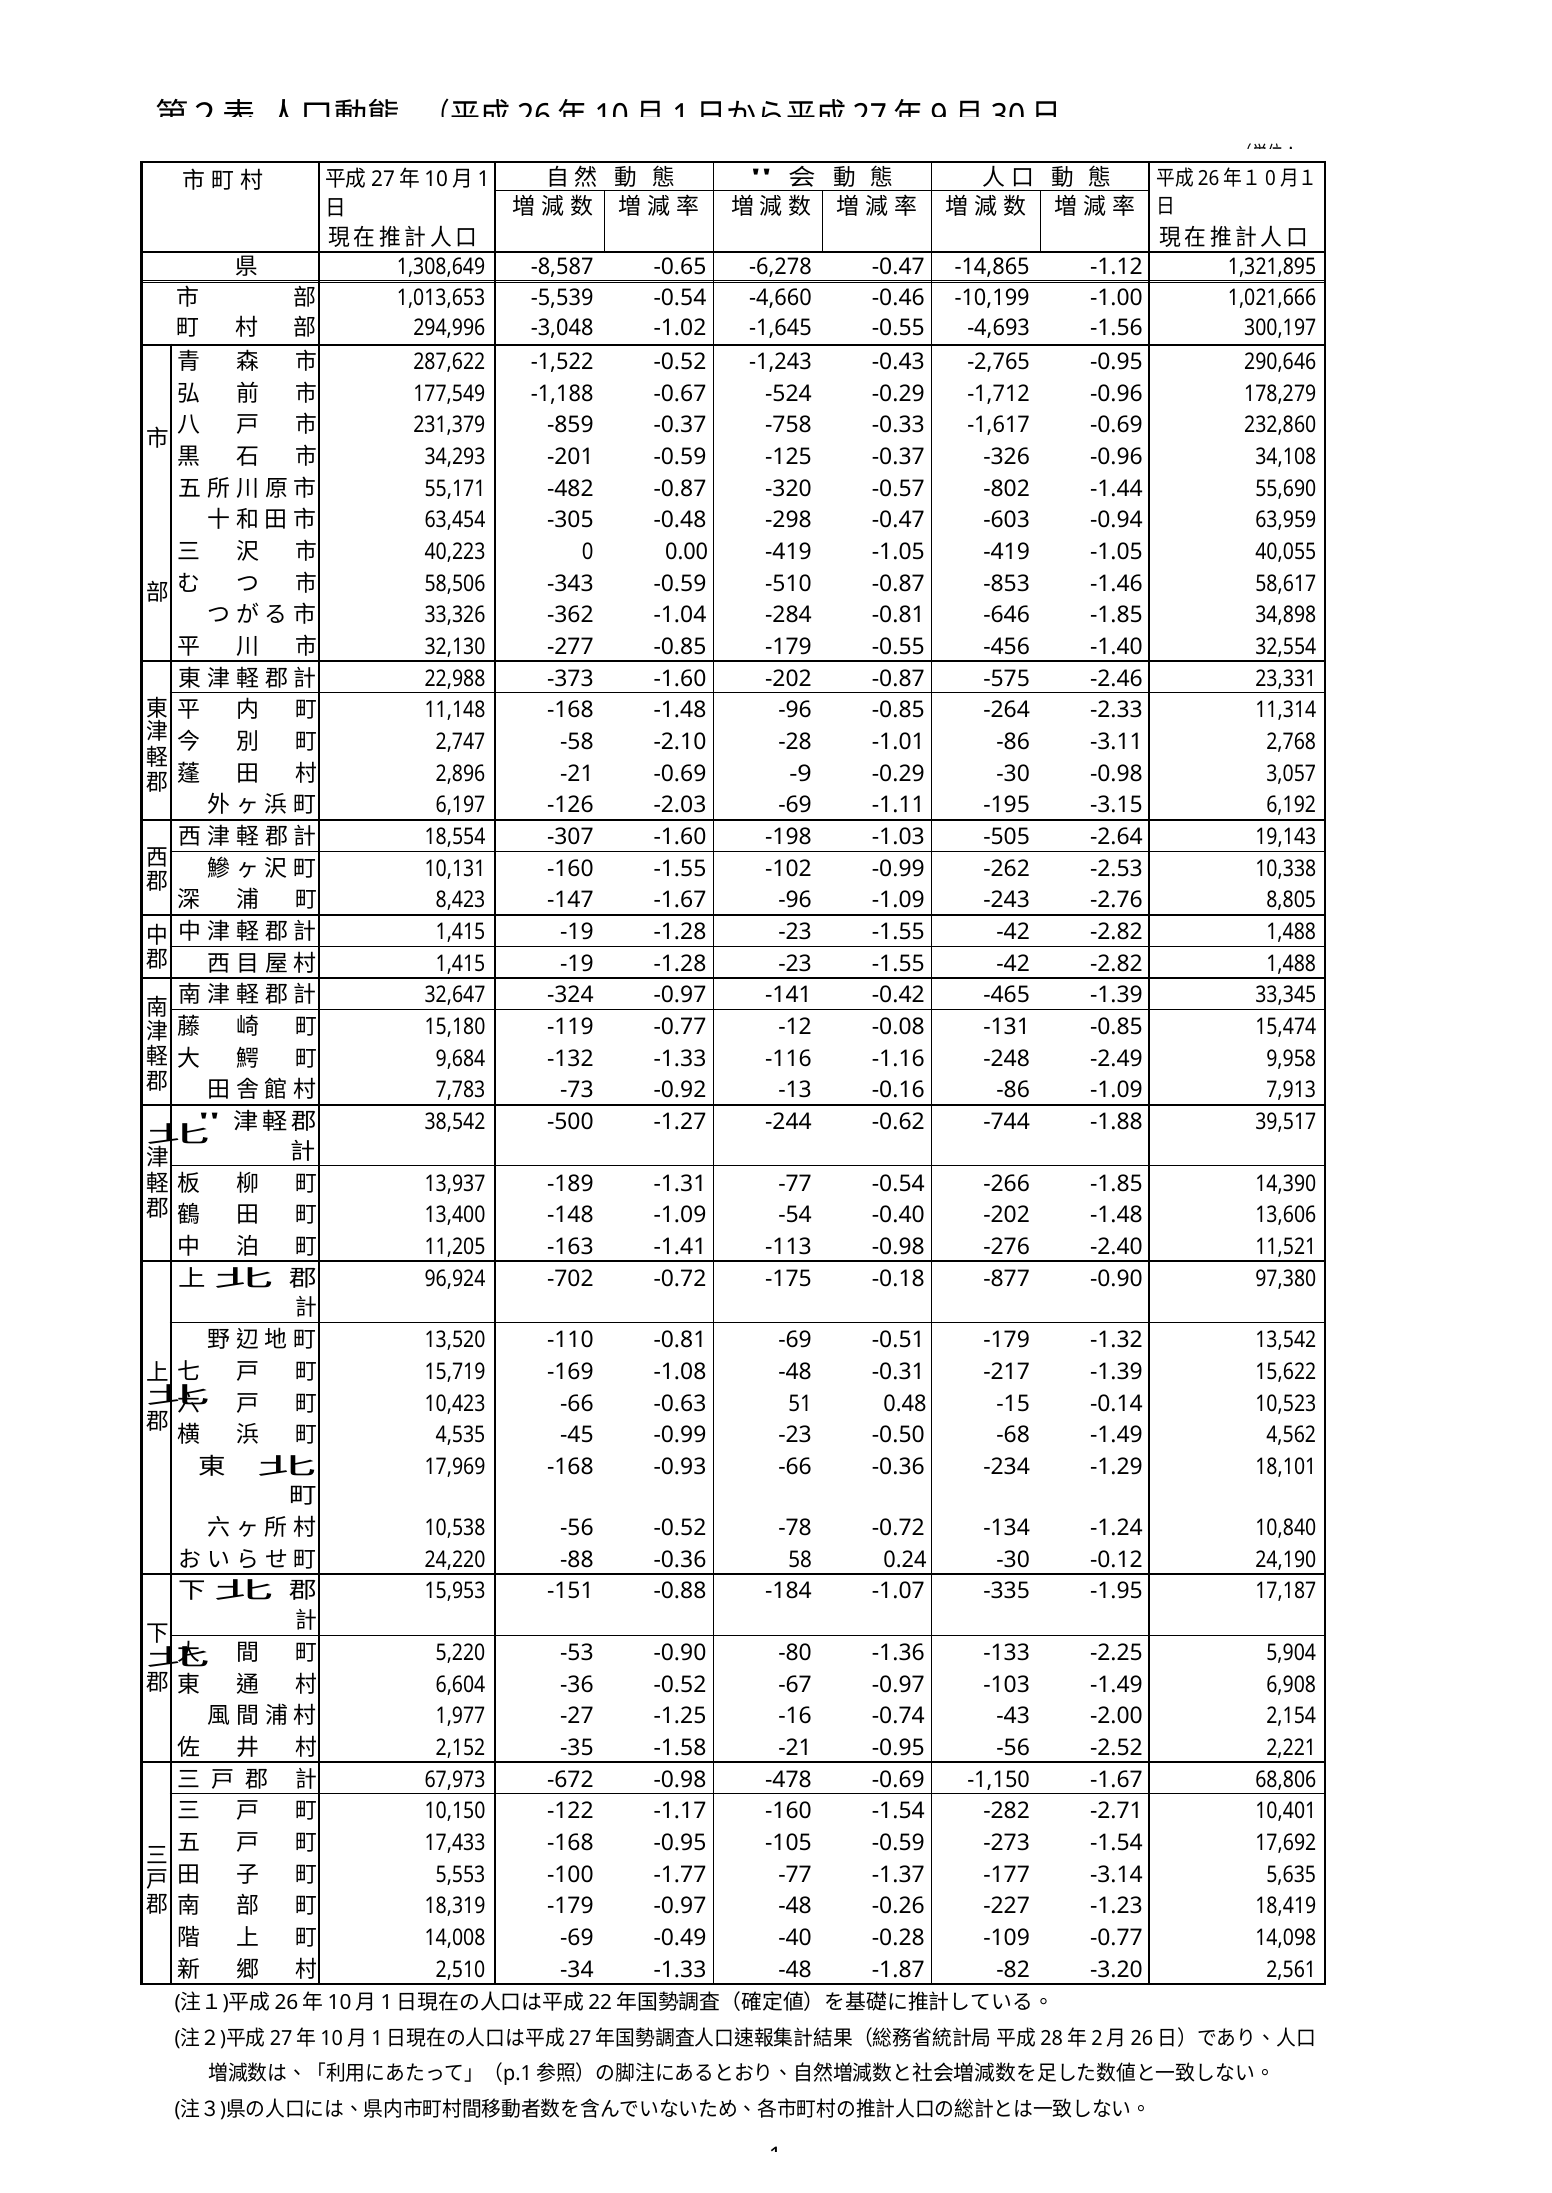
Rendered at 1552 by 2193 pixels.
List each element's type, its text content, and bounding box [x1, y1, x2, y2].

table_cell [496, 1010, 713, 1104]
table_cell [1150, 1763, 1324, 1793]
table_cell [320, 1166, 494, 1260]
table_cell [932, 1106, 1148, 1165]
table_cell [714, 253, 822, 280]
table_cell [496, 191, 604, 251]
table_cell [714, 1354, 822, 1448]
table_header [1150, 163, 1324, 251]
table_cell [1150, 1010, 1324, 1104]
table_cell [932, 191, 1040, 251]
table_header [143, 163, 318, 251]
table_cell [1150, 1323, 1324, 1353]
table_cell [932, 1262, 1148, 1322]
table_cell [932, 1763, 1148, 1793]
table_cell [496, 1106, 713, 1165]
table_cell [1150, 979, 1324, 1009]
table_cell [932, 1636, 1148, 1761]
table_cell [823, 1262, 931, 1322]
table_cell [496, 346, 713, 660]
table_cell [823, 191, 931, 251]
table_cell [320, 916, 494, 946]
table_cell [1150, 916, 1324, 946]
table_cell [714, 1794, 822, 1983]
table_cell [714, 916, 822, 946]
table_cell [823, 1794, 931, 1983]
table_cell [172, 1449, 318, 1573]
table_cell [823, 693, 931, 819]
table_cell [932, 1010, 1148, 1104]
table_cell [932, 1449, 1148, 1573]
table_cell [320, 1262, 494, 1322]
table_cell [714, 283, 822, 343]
text (注１)平成26年10月1日現在の人口は平成22年国勢調査（確定値）を基礎に推計している。 [174, 1987, 1403, 2016]
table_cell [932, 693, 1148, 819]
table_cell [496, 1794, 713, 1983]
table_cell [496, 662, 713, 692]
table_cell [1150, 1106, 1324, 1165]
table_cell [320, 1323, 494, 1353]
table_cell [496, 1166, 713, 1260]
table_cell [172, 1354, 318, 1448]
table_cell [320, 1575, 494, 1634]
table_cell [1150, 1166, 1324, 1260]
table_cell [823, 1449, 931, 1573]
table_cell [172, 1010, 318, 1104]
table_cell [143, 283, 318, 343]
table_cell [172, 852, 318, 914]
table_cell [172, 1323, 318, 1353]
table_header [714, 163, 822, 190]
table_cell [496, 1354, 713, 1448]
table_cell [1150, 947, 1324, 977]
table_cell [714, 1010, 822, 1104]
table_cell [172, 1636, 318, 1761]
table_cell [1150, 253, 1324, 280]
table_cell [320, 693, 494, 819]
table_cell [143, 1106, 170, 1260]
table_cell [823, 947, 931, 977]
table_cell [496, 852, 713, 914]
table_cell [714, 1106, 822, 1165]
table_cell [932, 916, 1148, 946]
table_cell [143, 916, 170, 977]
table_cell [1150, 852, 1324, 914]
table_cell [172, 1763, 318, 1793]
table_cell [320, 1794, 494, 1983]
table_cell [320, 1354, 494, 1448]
text (注２)平成27年10月1日現在の人口は平成27年国勢調査人口速報集計結果（総務省統計局 平成28年2月26日）であり、人口増減数は、「利用にあたって」（p.1参照）の脚注にあるとおり、自然増減数と社会増減数を足した数値と一致しない。 [174, 2023, 1325, 2087]
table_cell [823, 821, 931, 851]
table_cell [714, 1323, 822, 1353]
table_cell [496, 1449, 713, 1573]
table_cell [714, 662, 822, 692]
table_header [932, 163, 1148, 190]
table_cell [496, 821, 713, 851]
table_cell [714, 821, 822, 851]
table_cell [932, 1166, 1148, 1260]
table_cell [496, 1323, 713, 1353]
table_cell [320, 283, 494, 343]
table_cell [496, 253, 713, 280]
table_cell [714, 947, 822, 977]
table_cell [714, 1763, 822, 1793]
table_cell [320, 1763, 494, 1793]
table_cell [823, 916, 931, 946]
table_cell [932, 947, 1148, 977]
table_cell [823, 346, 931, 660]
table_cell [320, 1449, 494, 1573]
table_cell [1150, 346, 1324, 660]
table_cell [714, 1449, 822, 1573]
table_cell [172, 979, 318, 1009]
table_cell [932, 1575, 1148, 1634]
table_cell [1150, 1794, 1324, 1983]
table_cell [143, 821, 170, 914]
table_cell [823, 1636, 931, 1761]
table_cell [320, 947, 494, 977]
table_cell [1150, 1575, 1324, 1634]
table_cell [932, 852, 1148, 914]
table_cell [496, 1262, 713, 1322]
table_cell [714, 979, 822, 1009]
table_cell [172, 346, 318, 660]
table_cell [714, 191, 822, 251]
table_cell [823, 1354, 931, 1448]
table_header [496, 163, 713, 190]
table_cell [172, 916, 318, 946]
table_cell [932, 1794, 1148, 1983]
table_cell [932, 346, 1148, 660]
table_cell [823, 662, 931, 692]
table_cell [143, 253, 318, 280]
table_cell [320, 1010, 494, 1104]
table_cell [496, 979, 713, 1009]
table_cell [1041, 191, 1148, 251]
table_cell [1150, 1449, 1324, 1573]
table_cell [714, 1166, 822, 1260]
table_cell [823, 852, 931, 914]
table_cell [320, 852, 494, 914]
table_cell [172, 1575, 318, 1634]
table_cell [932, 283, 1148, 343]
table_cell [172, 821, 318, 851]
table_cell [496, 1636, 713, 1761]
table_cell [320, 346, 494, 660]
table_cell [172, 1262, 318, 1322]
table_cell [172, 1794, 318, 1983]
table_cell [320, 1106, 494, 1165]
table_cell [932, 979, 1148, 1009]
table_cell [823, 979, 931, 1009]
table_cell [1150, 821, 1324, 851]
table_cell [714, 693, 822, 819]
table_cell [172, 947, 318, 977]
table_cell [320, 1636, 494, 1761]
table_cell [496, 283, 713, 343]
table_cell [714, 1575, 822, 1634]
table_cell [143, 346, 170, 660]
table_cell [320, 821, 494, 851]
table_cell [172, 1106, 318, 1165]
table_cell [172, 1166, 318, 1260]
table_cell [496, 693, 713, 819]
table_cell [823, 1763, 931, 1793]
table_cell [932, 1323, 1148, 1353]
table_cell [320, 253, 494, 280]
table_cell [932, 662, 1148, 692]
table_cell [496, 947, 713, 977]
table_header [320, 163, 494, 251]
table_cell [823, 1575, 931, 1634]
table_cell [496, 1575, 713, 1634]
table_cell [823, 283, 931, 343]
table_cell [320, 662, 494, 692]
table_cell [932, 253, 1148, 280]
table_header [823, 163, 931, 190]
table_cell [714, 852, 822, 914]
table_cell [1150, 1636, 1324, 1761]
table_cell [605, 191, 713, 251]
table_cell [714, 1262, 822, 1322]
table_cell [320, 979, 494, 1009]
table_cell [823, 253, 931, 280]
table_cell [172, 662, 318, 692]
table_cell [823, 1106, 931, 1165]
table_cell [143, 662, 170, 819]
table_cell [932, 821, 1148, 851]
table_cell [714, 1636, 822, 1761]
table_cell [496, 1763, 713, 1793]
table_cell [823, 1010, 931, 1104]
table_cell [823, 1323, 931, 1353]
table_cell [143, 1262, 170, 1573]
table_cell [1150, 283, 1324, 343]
text (注３)県の人口には、県内市町村間移動者数を含んでいないため、各市町村の推計人口の総計とは一致しない。 [174, 2094, 1403, 2122]
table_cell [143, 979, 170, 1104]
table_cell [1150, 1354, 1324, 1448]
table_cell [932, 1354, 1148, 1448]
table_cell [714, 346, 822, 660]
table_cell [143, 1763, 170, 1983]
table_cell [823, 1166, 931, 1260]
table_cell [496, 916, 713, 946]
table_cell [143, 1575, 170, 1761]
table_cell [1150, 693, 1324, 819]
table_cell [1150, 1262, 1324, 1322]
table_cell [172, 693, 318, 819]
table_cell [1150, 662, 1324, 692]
